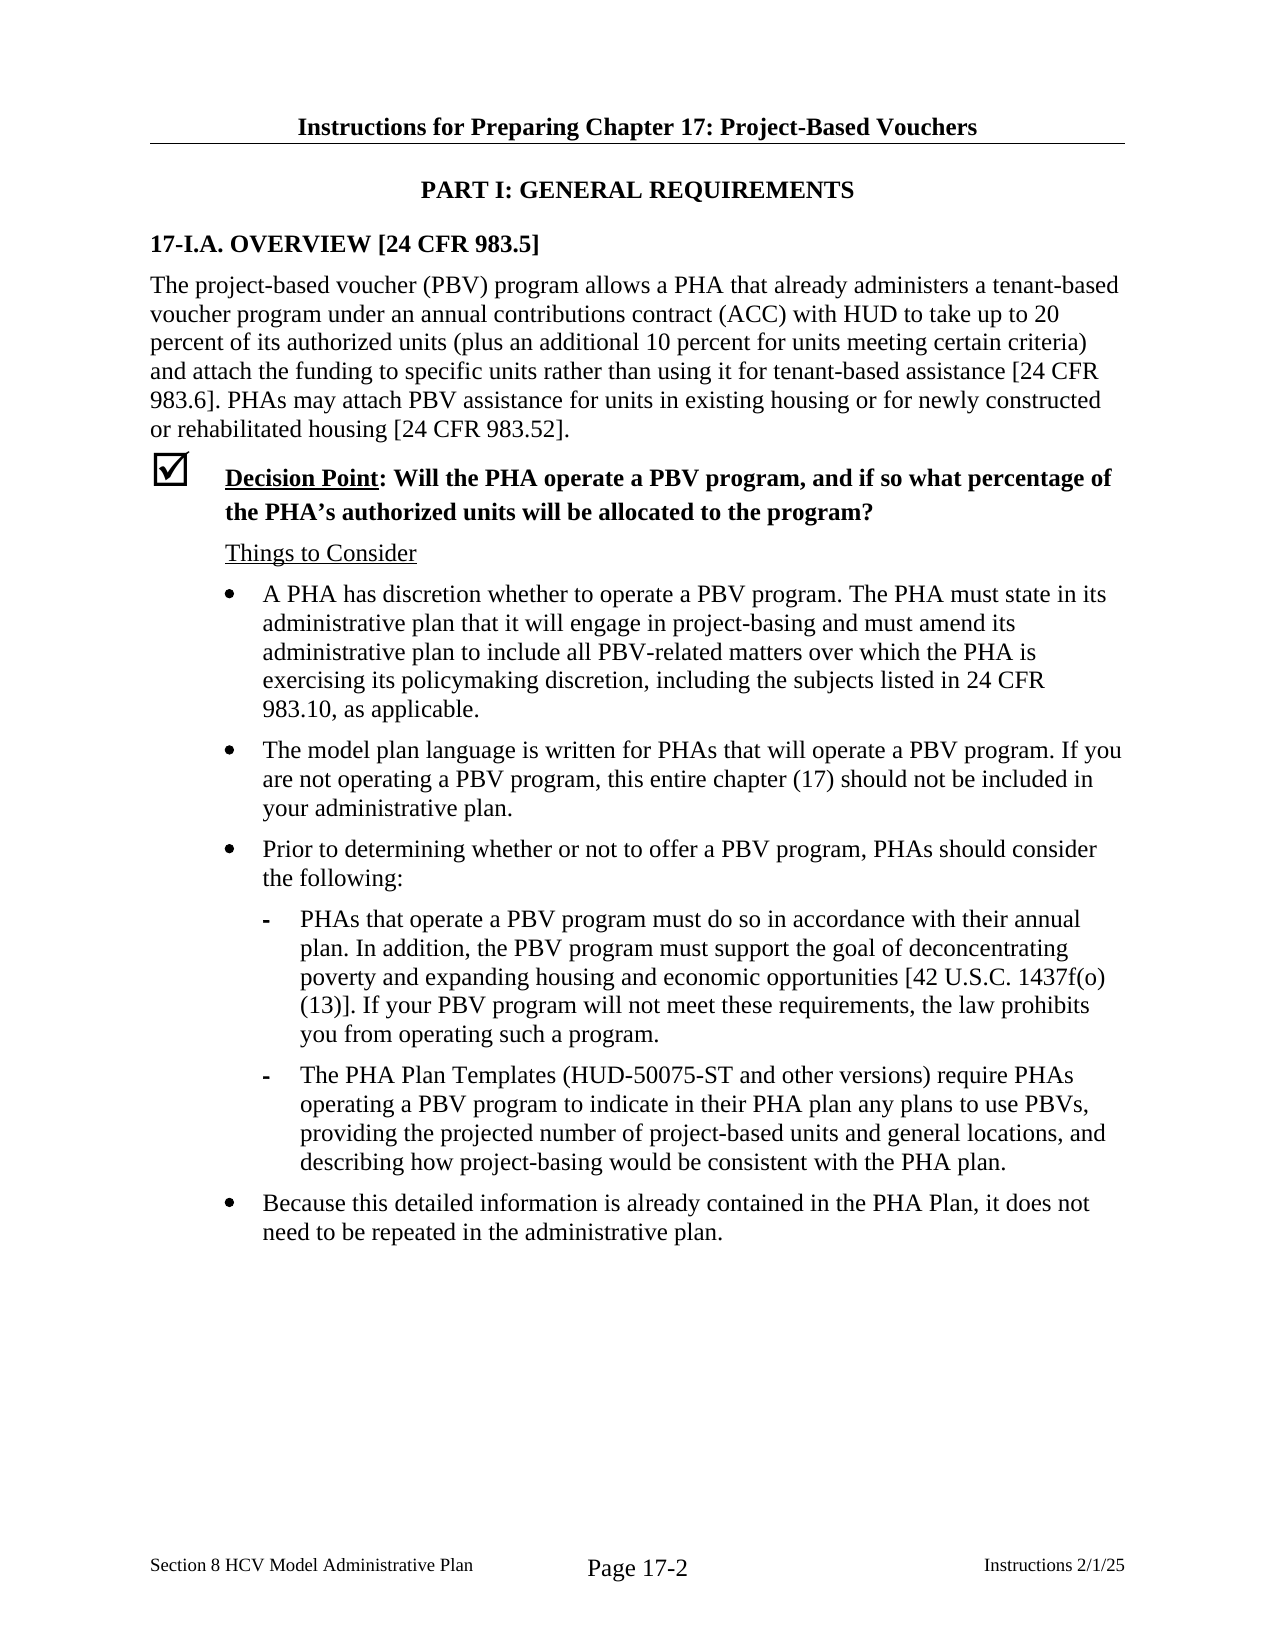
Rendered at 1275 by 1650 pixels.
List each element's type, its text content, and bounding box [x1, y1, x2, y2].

text Decision Point: Will the PHA operate a PBV program, and if so what percentage of the PHA’s authorized units will be allocated to the program? [150, 455, 1125, 525]
list Prior to determining whether or not to offer a PBV program, PHAs should consider the following: [225, 834, 1125, 892]
list A PHA has discretion whether to operate a PBV program. The PHA must state in its administrative plan that it will engage in project-basing and must amend its administrative plan to include all PBV-related matters over which the PHA is exercising its policymaking discretion, including the subjects listed in 24 CFR 983.10, as applicable. [225, 579, 1125, 723]
list Because this detailed information is already contained in the PHA Plan, it does not need to be repeated in the administrative plan. [225, 1188, 1125, 1245]
text 17-I.A. OVERVIEW [24 CFR 983.5] [150, 229, 1125, 257]
list The model plan language is written for PHAs that will operate a PBV program. If you are not operating a PBV program, this entire chapter (17) should not be included in your administrative plan. [225, 735, 1125, 822]
list The PHA Plan Templates (HUD-50075-ST and other versions) require PHAs operating a PBV program to indicate in their PHA plan any plans to use PBVs, providing the projected number of project-based units and general locations, and describing how project-basing would be consistent with the PHA plan. [262, 1060, 1125, 1175]
text PART I: GENERAL REQUIREMENTS [150, 175, 1125, 204]
list PHAs that operate a PBV program must do so in accordance with their annual plan. In addition, the PBV program must support the goal of deconcentrating poverty and expanding housing and economic opportunities [42 U.S.C. 1437f(o)(13)]. If your PBV program will not meet these requirements, the law prohibits you from operating such a program. [262, 904, 1125, 1048]
text The project-based voucher (PBV) program allows a PHA that already administers a tenant-based voucher program under an annual contributions contract (ACC) with HUD to take up to 20 percent of its authorized units (plus an additional 10 percent for units meeting certain criteria) and attach the funding to specific units rather than using it for tenant-based assistance [24 CFR 983.6]. PHAs may attach PBV assistance for units in existing housing or for newly constructed or rehabilitated housing [24 CFR 983.52]. [150, 270, 1125, 442]
text Things to Consider [225, 538, 1125, 567]
